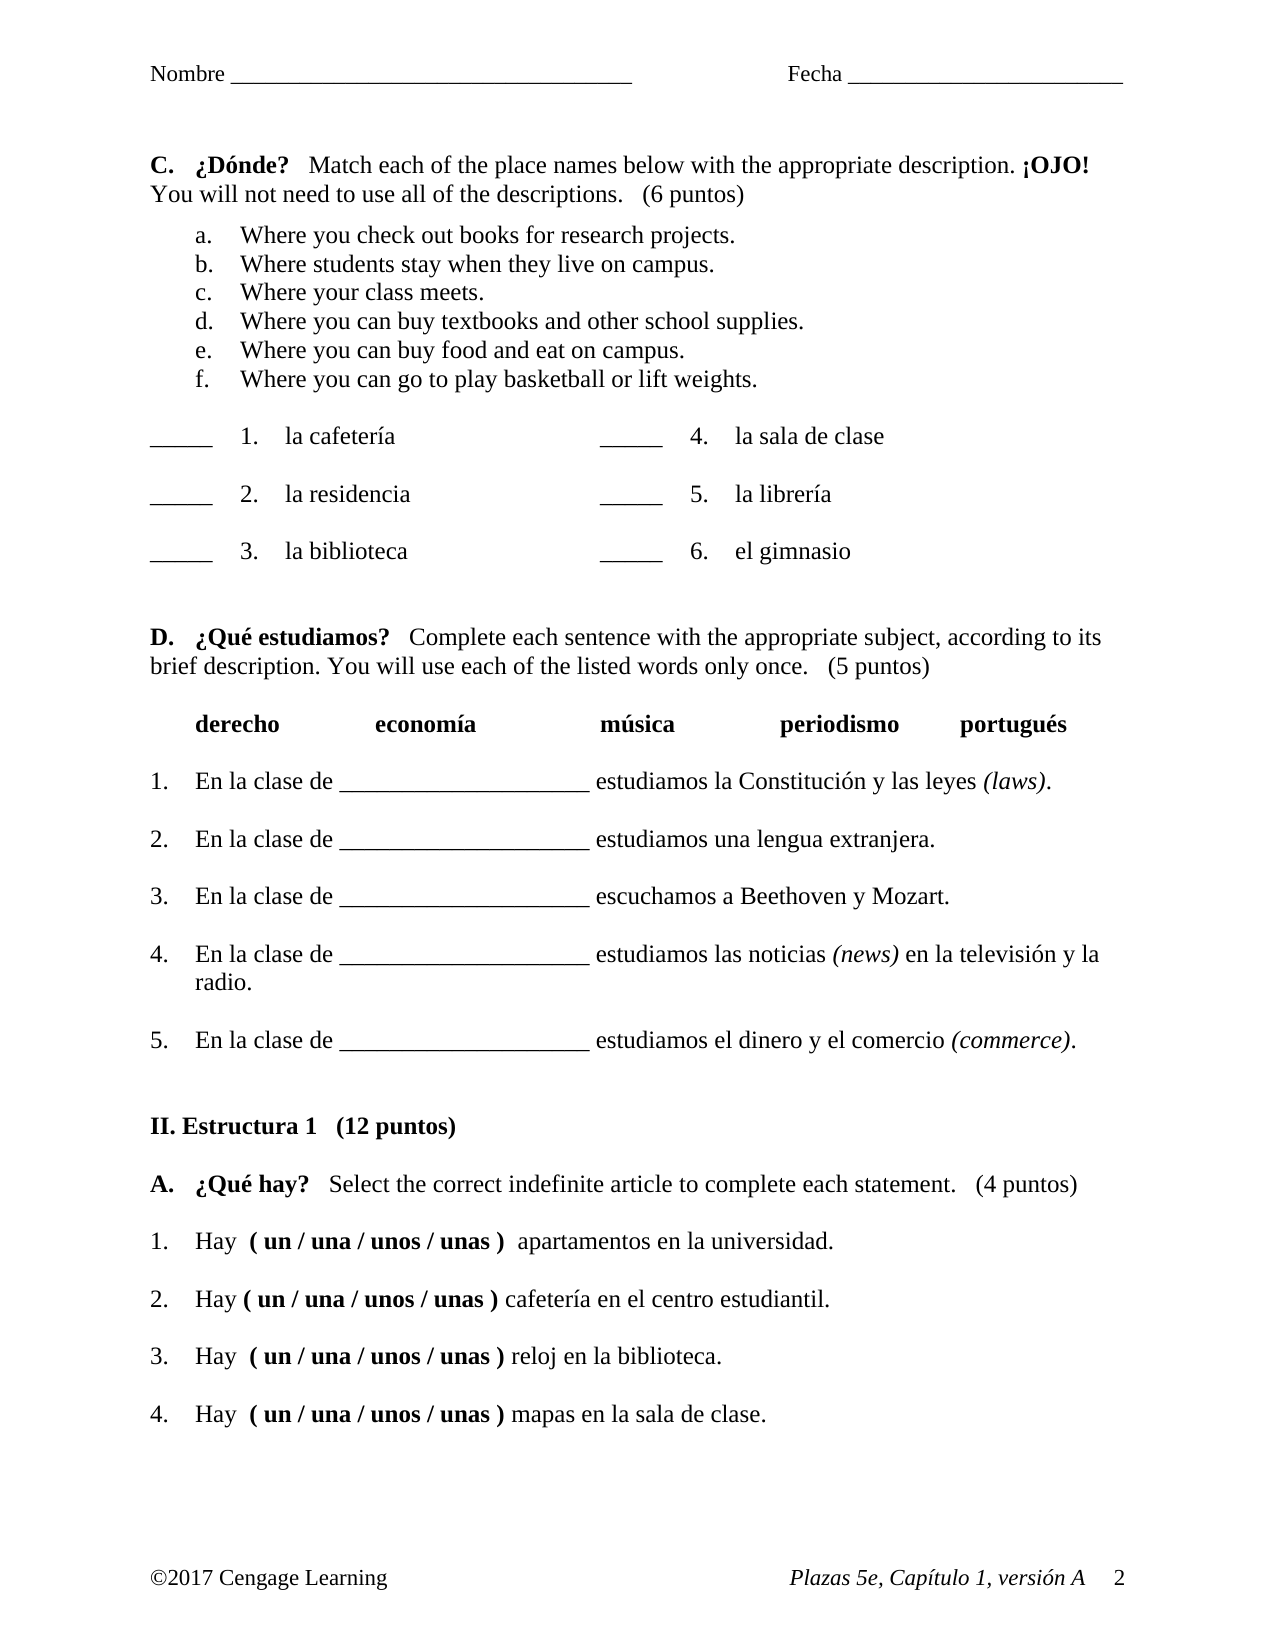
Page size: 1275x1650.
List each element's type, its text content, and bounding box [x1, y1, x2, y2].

text 3. En la clase de ____________________ escuchamos a Beethoven y Mozart. [150, 881, 1125, 910]
text 4. Hay ( un / una / unos / unas ) mapas en la sala de clase. [150, 1399, 1125, 1427]
text _____ 2. la residencia _____ 5. la librería [150, 479, 1125, 507]
text 4. En la clase de ____________________ estudiamos las noticias (news) en la televisión y la radio. [150, 939, 1125, 996]
text 2. En la clase de ____________________ estudiamos una lengua extranjera. [150, 824, 1125, 852]
text D. ¿Qué estudiamos? Complete each sentence with the appropriate subject, according to its brief description. You will use each of the listed words only once. (5 puntos) [150, 622, 1125, 680]
text e. Where you can buy food and eat on campus. [150, 335, 1125, 364]
text _____ 3. la biblioteca _____ 6. el gimnasio [150, 536, 1125, 565]
text 2. Hay ( un / una / unos / unas ) cafetería en el centro estudiantil. [150, 1284, 1125, 1312]
text 1. En la clase de ____________________ estudiamos la Constitución y las leyes (laws). [150, 766, 1125, 795]
text 1. Hay ( un / una / unos / unas ) apartamentos en la universidad. [150, 1226, 1125, 1255]
text derecho economía música periodismo portugués [150, 709, 1125, 737]
text 3. Hay ( un / una / unos / unas ) reloj en la biblioteca. [150, 1341, 1125, 1370]
text _____ 1. la cafetería _____ 4. la sala de clase [150, 421, 1125, 450]
text a. Where you check out books for research projects. [150, 220, 1125, 249]
text b. Where students stay when they live on campus. [150, 249, 1125, 277]
text C. ¿Dónde? Match each of the place names below with the appropriate description. ¡OJO! You will not need to use all of the descriptions. (6 puntos) [150, 150, 1125, 207]
text f. Where you can go to play basketball or lift weights. [150, 364, 1125, 392]
text A. ¿Qué hay? Select the correct indefinite article to complete each statement. (4 puntos) [150, 1169, 1125, 1197]
text d. Where you can buy textbooks and other school supplies. [150, 306, 1125, 335]
text c. Where your class meets. [150, 277, 1125, 306]
text II. Estructura 1 (12 puntos) [150, 1111, 1125, 1140]
text 5. En la clase de ____________________ estudiamos el dinero y el comercio (commerce). [150, 1025, 1125, 1054]
